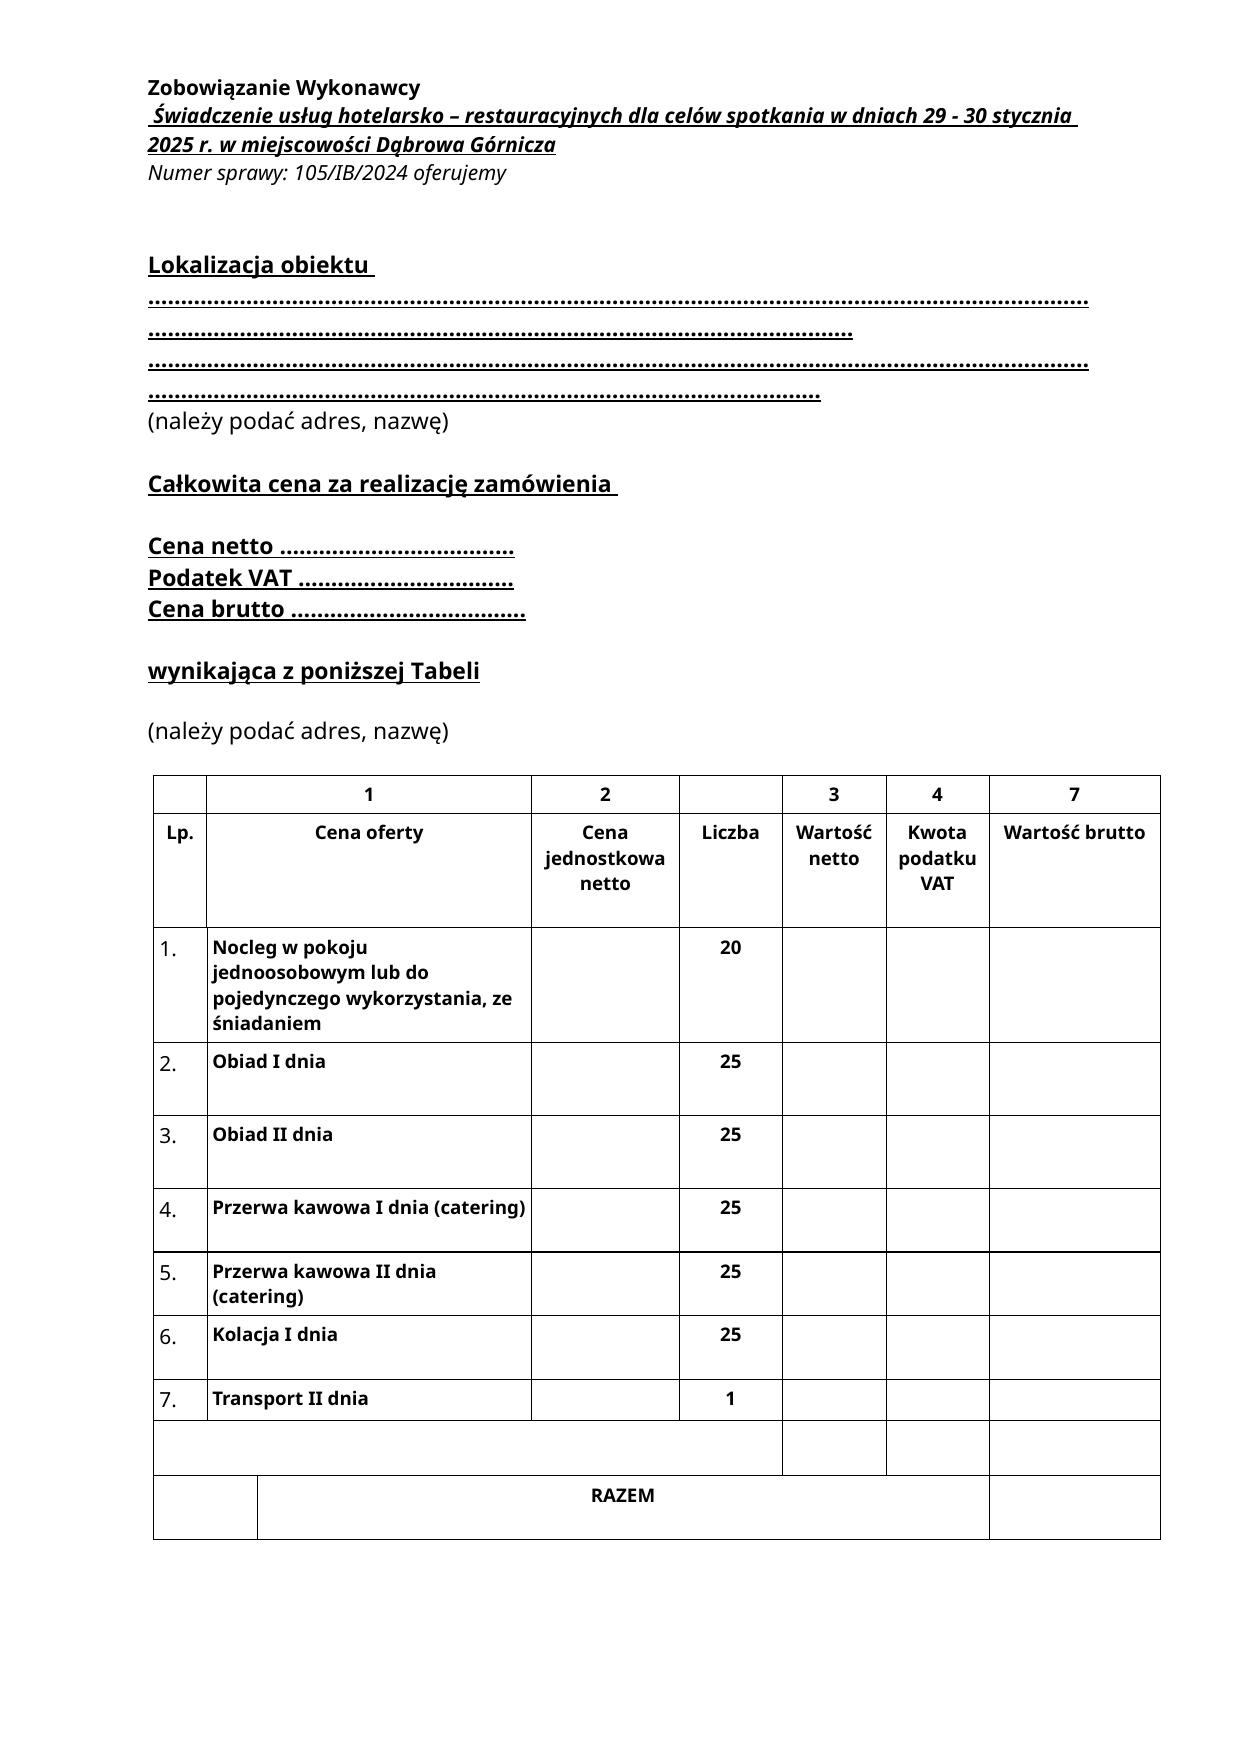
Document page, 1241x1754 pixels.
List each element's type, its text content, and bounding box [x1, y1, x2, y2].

table_cell [887, 1316, 989, 1378]
text Zobowiązanie Wykonawcy [148, 73, 1093, 101]
table_cell 25 [680, 1043, 782, 1115]
table_cell Nocleg w pokoju jednoosobowym lub do pojedynczego wykorzystania, ze śniadaniem [208, 928, 531, 1042]
table_cell [887, 1189, 989, 1251]
table_cell [783, 928, 886, 1042]
text ……………………………………………………………………………………………………………………………………………………………………………………………………...……….………… [148, 343, 1093, 405]
table_cell [154, 1421, 782, 1475]
table_cell Liczba [680, 814, 782, 927]
table_cell Wartość netto [783, 814, 886, 927]
text Lokalizacja obiektu ……………………………………………………………………………………………………………………………………………………………………………………………………........................…… [148, 249, 1093, 343]
table_cell 25 [680, 1316, 782, 1378]
text Całkowita cena za realizację zamówienia [148, 468, 1093, 499]
table_cell [887, 1253, 989, 1315]
table_cell 4. [154, 1189, 207, 1251]
table_cell Cena jednostkowa netto [532, 814, 679, 927]
table_cell RAZEM [258, 1476, 989, 1539]
table_cell [990, 1380, 1160, 1419]
table_cell 25 [680, 1116, 782, 1188]
table_cell [154, 1476, 257, 1539]
table_cell [783, 1253, 886, 1315]
table_cell [990, 1116, 1160, 1188]
text Cena netto ……………………………… [148, 530, 1093, 562]
table_cell [783, 1116, 886, 1188]
table_cell [887, 1421, 989, 1475]
table_cell Wartość brutto [990, 814, 1160, 927]
text wynikająca z poniższej Tabeli [148, 655, 1093, 687]
table_cell [783, 1316, 886, 1378]
table_cell 3. [154, 1116, 207, 1188]
table_cell [783, 1421, 886, 1475]
table_cell 7. [154, 1380, 207, 1419]
text Podatek VAT …………………………… [148, 562, 1093, 593]
table_cell [532, 1189, 679, 1251]
table_cell [783, 1380, 886, 1419]
table_cell 25 [680, 1189, 782, 1251]
text (należy podać adres, nazwę) [148, 715, 1093, 746]
table_cell Obiad I dnia [208, 1043, 531, 1115]
table_cell [990, 1421, 1160, 1475]
text Świadczenie usług hotelarsko – restauracyjnych dla celów spotkania w dniach 29 - 30 stycznia 2025 r. w miejscowości Dąbrowa Górnicza [148, 101, 1093, 158]
table_cell [990, 1189, 1160, 1251]
table_cell 2. [154, 1043, 207, 1115]
table_cell [532, 928, 679, 1042]
table_cell Cena oferty [207, 814, 531, 927]
table_cell [990, 928, 1160, 1042]
table_cell Lp. [154, 814, 206, 927]
table_cell [990, 1253, 1160, 1315]
table_cell [783, 1043, 886, 1115]
table_cell 1. [154, 928, 207, 1042]
table_header [154, 776, 206, 813]
table_cell [783, 1189, 886, 1251]
table_cell Przerwa kawowa I dnia (catering) [208, 1189, 531, 1251]
table_cell [887, 1380, 989, 1419]
table_cell [887, 1116, 989, 1188]
table_header 2 [532, 776, 679, 813]
table_cell [532, 1043, 679, 1115]
table_header 3 [783, 776, 886, 813]
text (należy podać adres, nazwę) [148, 405, 1093, 437]
table_cell Kwota podatku VAT [887, 814, 989, 927]
table_cell [532, 1116, 679, 1188]
table_cell [887, 1043, 989, 1115]
table_header [680, 776, 782, 813]
table_header 1 [207, 776, 531, 813]
table_cell [532, 1253, 679, 1315]
table_header 4 [887, 776, 989, 813]
table_cell 20 [680, 928, 782, 1042]
table_cell Transport II dnia [208, 1380, 531, 1419]
table_header 7 [990, 776, 1160, 813]
table_cell [887, 928, 989, 1042]
table_cell 25 [680, 1253, 782, 1315]
text Numer sprawy: 105/IB/2024 oferujemy [148, 158, 1093, 187]
text Cena brutto ……………………………... [148, 593, 1093, 624]
table_cell 6. [154, 1316, 207, 1378]
table_cell Przerwa kawowa II dnia (catering) [208, 1253, 531, 1315]
table_cell Kolacja I dnia [208, 1316, 531, 1378]
table_cell [532, 1316, 679, 1378]
table_cell 5. [154, 1253, 207, 1315]
table_cell [990, 1316, 1160, 1378]
table_cell [990, 1476, 1160, 1539]
table_cell 1 [680, 1380, 782, 1419]
table_cell Obiad II dnia [208, 1116, 531, 1188]
table_cell [990, 1043, 1160, 1115]
table_cell [532, 1380, 679, 1419]
